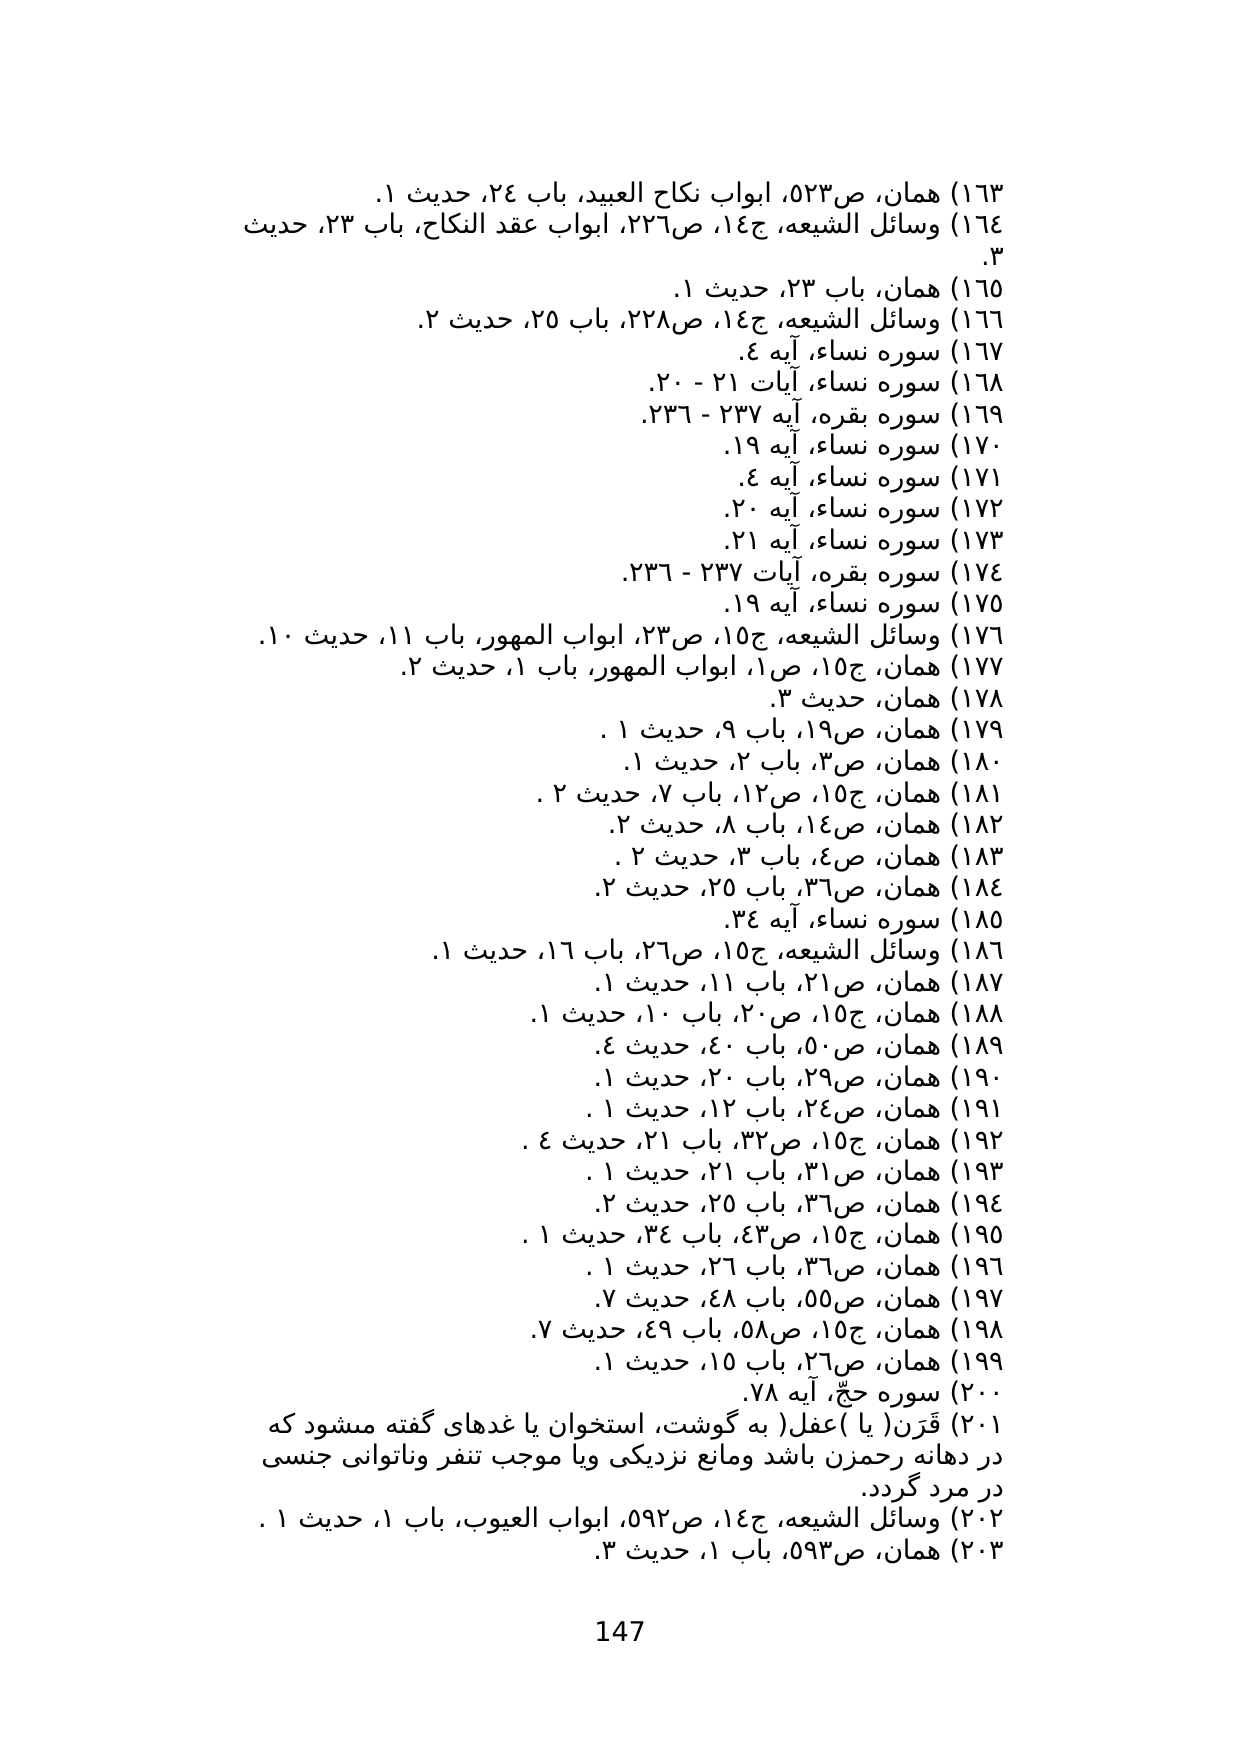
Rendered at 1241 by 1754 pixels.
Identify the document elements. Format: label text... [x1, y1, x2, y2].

text ١٧٤) سوره بقره، آيات ٢٣٧ - ٢٣٦. [236, 556, 1004, 587]
text ١٨٠) همان، ص‏٣، باب ٢، حديث ١. [236, 745, 1004, 777]
text ١٦٦) وسائل الشيعه، ج‏١٤، ص‏٢٢٨، باب ٢٥، حديث ٢. [236, 303, 1004, 335]
text ١٧١) سوره نساء، آيه ٤. [236, 461, 1004, 493]
text ١٧٣) سوره نساء، آيه ٢١. [236, 524, 1004, 556]
text ٢٠٠) سوره حجّ، آيه ٧٨. [236, 1377, 1004, 1408]
text ١٧٨) همان، حديث ٣. [236, 682, 1004, 714]
text ١٩٠) همان، ص‏٢٩، باب ٢٠، حديث ١. [236, 1061, 1004, 1092]
text ١٧٢) سوره نساء، آيه ٢٠. [236, 493, 1004, 524]
text ١٨٨) همان، ج‏١٥، ص‏٢٠، باب ١٠، حديث ١. [236, 998, 1004, 1029]
text ١٩٧) همان، ص‏٥٥، باب ٤٨، حديث ٧. [236, 1282, 1004, 1313]
text ١٨٤) همان، ص‏٣٦، باب ٢٥، حديث ٢. [236, 872, 1004, 903]
text ١٨١) همان، ج‏١٥، ص‏١٢، باب ٧، حديث ٢ . [236, 777, 1004, 808]
text ١٧٠) سوره نساء، آيه ١٩. [236, 430, 1004, 461]
text ١٩٢) همان، ج‏١٥، ص‏٣٢، باب ٢١، حديث ٤ . [236, 1124, 1004, 1156]
text ٢٠٢) وسائل الشيعه، ج‏١٤، ص‏٥٩٢، ابواب العيوب، باب ١، حديث ١ . [236, 1503, 1004, 1534]
text ٢٠١) قَرَن( يا )عفل( به گوشت، استخوان يا غده‏اى گفته مى‏شود كه در دهانه رحم‏زن باشد ومانع نزديكى ويا موجب تنفر وناتوانى جنسى در مرد گردد. [236, 1408, 1004, 1503]
text ١٧٧) همان، ج‏١٥، ص‏١، ابواب المهور، باب ١، حديث ٢. [236, 651, 1004, 682]
text ٢٠٣) همان، ص‏٥٩٣، باب ١، حديث ٣. [236, 1534, 1004, 1566]
text ١٩٩) همان، ص‏٢٦، باب ١٥، حديث ١. [236, 1345, 1004, 1377]
text ١٩٨) همان، ج‏١٥، ص‏٥٨، باب ٤٩، حديث ٧. [236, 1313, 1004, 1345]
text ١٧٩) همان، ص‏١٩، باب ٩، حديث ١ . [236, 714, 1004, 745]
text ١٦٨) سوره نساء، آيات ٢١ - ٢٠. [236, 367, 1004, 398]
text ١٨٢) همان، ص‏١٤، باب ٨، حديث ٢. [236, 808, 1004, 840]
text ١٧٥) سوره نساء، آيه ١٩. [236, 587, 1004, 619]
text ١٩٥) همان، ج‏١٥، ص‏٤٣، باب ٣٤، حديث ١ . [236, 1219, 1004, 1250]
text ١٦٤) وسائل الشيعه، ج‏١٤، ص‏٢٢٦، ابواب عقد النكاح، باب ٢٣، حديث ٣. [236, 209, 1004, 272]
text ١٨٥) سوره نساء، آيه ٣٤. [236, 903, 1004, 935]
text ١٦٣) همان، ص‏٥٢٣، ابواب نكاح العبيد، باب ٢٤، حديث ١. [236, 177, 1004, 209]
text ١٧٦) وسائل الشيعه، ج‏١٥، ص‏٢٣، ابواب المهور، باب ١١، حديث ١٠. [236, 619, 1004, 651]
text ١٩٤) همان، ص‏٣٦، باب ٢٥، حديث ٢. [236, 1187, 1004, 1219]
text ١٨٩) همان، ص‏٥٠، باب ٤٠، حديث ٤. [236, 1029, 1004, 1061]
text ١٦٩) سوره بقره، آيه ٢٣٧ - ٢٣٦. [236, 398, 1004, 430]
text ١٦٧) سوره نساء، آيه ٤. [236, 335, 1004, 367]
text ١٨٦) وسائل الشيعه، ج‏١٥، ص‏٢٦، باب ١٦، حديث ١. [236, 935, 1004, 966]
text ١٩١) همان، ص‏٢٤، باب ١٢، حديث ١ . [236, 1092, 1004, 1124]
text ١٦٥) همان، باب ٢٣، حديث ١. [236, 272, 1004, 303]
text ١٩٣) همان، ص‏٣١، باب ٢١، حديث ١ . [236, 1156, 1004, 1187]
text ١٨٣) همان، ص‏٤، باب ٣، حديث ٢ . [236, 840, 1004, 872]
text ١٩٦) همان، ص‏٣٦، باب ٢٦، حديث ١ . [236, 1250, 1004, 1282]
text ١٨٧) همان، ص‏٢١، باب ١١، حديث ١. [236, 966, 1004, 998]
